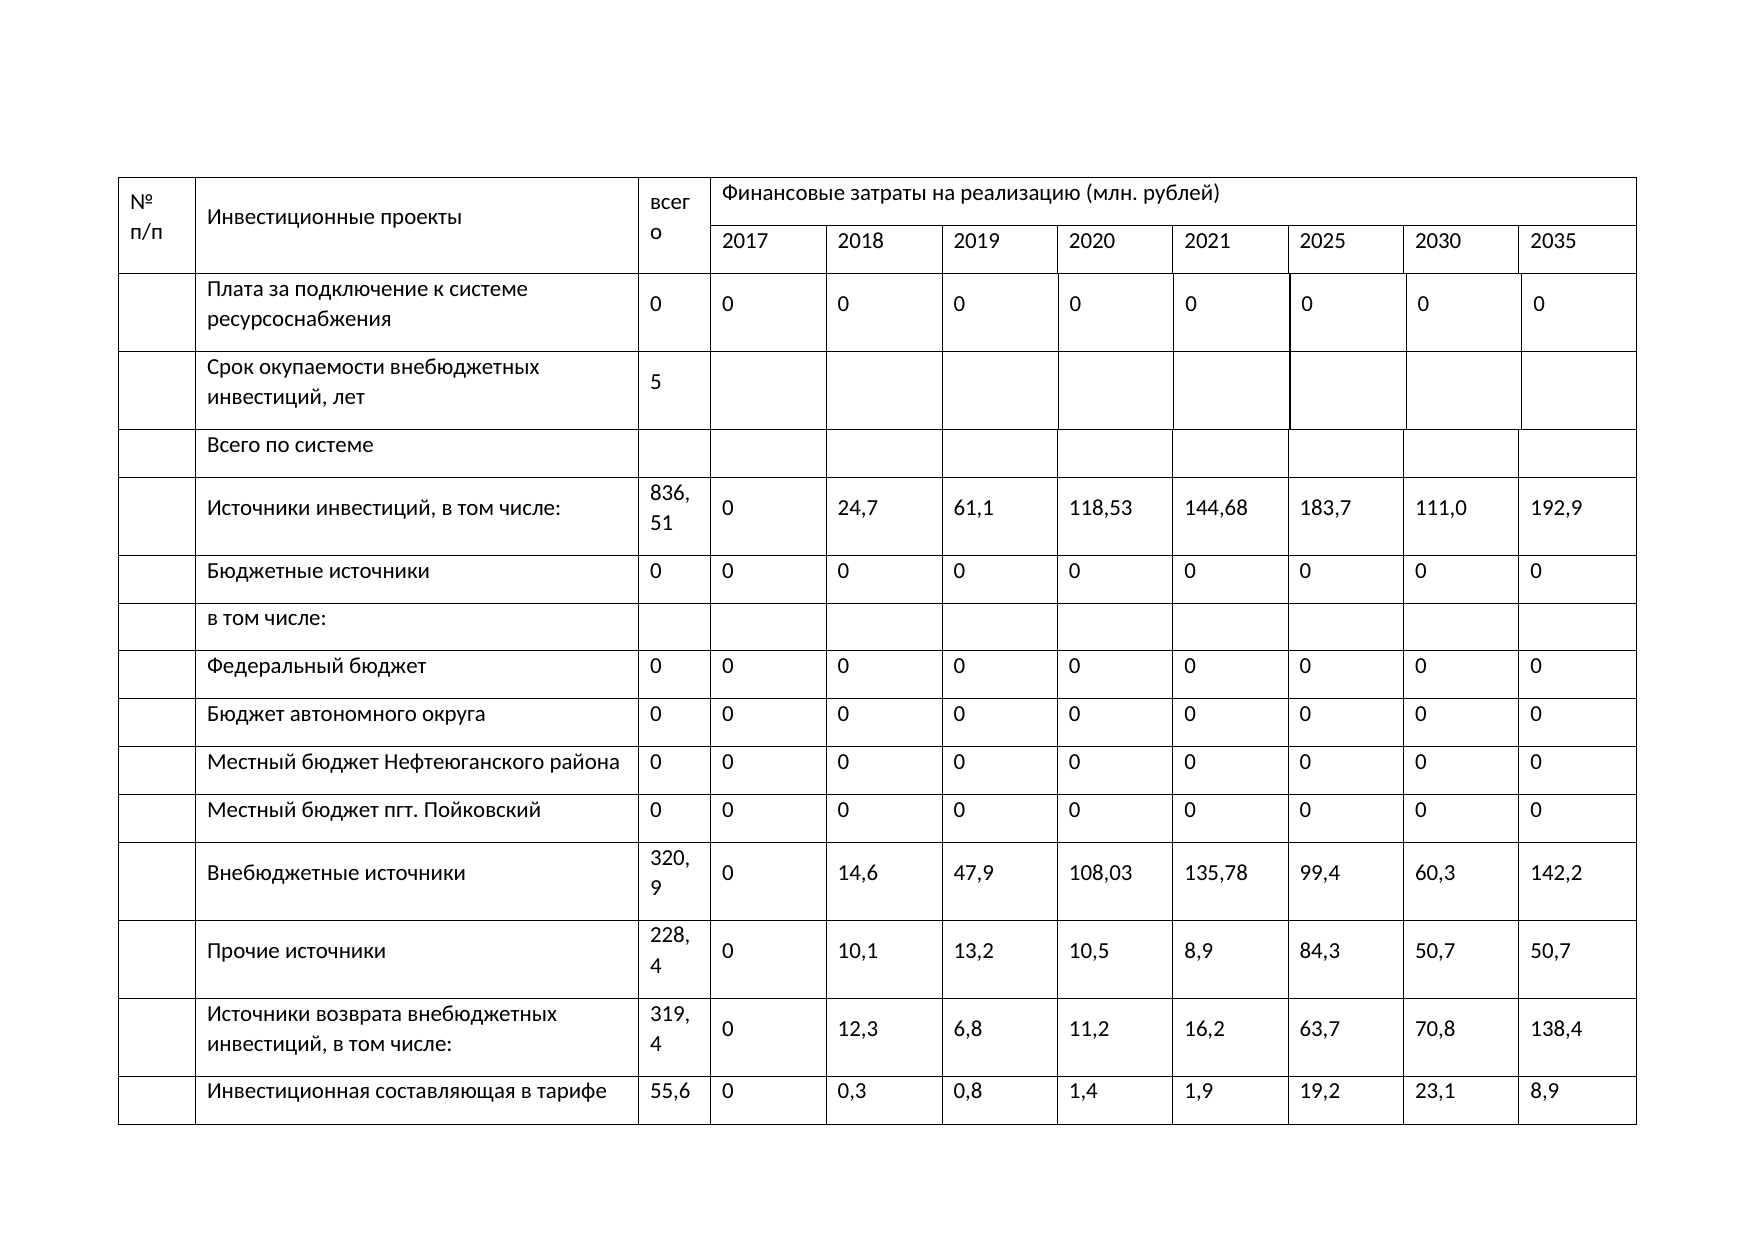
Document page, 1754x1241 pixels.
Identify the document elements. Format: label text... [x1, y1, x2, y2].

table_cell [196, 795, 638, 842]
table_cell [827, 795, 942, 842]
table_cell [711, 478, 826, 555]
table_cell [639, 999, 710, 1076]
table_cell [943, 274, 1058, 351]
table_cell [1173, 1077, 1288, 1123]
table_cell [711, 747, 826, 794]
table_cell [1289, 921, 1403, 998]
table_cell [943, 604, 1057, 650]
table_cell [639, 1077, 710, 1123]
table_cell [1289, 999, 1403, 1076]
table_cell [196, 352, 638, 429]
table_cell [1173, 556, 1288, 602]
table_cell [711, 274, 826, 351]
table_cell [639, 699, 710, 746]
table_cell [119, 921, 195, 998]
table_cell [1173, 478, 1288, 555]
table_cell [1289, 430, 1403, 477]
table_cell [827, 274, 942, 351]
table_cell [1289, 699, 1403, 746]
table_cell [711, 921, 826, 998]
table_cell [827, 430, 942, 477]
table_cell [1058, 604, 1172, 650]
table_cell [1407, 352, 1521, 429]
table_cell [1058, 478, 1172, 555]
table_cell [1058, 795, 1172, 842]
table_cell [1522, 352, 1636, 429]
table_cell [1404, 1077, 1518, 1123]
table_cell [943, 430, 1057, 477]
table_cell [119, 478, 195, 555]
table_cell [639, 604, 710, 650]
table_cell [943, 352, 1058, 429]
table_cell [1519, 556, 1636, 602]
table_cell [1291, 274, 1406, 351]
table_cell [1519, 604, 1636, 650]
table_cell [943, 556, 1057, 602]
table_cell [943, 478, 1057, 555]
table_cell 2021 [1173, 226, 1288, 273]
table_cell 2035 [1519, 226, 1636, 273]
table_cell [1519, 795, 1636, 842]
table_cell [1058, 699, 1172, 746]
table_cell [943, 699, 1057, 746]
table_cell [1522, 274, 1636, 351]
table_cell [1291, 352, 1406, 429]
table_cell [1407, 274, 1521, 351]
table_header Инвестиционные проекты [196, 178, 638, 273]
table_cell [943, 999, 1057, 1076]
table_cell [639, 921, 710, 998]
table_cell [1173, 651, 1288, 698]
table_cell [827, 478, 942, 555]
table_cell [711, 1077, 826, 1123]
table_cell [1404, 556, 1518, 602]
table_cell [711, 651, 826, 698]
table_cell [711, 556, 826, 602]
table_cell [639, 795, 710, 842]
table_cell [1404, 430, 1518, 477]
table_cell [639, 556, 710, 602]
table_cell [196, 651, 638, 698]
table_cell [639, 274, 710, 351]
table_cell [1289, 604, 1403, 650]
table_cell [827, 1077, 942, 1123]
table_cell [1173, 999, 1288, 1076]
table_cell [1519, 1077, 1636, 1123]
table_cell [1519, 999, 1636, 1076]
table_cell 2017 [711, 226, 826, 273]
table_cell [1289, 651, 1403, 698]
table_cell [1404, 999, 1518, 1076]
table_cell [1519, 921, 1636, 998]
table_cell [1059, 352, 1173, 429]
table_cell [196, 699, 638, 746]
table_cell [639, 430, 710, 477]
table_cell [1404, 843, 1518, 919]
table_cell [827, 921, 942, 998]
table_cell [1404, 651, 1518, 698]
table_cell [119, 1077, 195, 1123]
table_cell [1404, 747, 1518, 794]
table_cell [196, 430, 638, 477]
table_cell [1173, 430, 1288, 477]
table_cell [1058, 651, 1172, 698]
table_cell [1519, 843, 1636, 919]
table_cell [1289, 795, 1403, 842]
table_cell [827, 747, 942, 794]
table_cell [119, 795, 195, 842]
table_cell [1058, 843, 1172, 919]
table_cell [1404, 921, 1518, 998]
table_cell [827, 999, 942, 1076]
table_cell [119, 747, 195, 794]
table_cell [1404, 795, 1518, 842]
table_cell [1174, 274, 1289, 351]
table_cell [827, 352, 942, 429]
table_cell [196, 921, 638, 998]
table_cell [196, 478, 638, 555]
table_header Финансовые затраты на реализацию (млн. рублей) [711, 178, 1636, 225]
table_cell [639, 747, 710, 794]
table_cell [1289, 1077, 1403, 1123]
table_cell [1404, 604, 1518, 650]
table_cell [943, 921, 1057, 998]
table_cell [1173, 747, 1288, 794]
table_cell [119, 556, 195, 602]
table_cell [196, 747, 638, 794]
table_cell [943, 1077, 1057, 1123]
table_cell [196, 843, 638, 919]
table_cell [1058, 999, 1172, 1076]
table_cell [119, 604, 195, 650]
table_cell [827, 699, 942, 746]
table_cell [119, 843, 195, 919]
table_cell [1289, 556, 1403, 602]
table_cell 2025 [1289, 226, 1403, 273]
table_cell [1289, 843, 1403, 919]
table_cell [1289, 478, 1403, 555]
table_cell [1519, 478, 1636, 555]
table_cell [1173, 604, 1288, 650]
table_header № п/п [119, 178, 195, 273]
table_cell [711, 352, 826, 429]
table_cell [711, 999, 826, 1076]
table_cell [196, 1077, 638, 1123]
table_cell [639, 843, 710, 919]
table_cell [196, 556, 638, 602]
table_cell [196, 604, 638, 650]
table_cell 2019 [943, 226, 1057, 273]
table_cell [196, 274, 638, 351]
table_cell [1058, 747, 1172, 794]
table_header всего [639, 178, 710, 273]
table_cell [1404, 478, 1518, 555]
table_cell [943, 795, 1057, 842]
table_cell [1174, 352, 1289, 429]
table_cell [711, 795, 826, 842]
table_cell 2018 [827, 226, 942, 273]
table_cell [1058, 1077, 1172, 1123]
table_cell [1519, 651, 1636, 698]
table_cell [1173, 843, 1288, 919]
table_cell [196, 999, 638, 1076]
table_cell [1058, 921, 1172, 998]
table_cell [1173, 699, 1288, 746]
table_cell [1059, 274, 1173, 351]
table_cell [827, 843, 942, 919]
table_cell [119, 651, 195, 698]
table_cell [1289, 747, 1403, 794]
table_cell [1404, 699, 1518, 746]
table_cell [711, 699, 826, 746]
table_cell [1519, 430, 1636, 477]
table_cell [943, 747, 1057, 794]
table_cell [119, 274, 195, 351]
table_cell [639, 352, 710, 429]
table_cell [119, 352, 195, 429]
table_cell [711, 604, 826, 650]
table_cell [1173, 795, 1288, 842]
table_cell 2030 [1404, 226, 1518, 273]
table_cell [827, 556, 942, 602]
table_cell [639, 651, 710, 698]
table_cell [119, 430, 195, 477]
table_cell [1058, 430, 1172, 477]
table_cell 2020 [1058, 226, 1172, 273]
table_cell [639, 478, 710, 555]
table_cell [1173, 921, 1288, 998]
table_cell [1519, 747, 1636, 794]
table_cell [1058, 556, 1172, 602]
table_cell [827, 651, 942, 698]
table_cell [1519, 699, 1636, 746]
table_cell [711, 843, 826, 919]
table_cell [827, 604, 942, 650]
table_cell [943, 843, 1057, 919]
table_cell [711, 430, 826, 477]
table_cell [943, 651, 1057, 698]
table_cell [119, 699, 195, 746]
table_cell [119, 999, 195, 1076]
